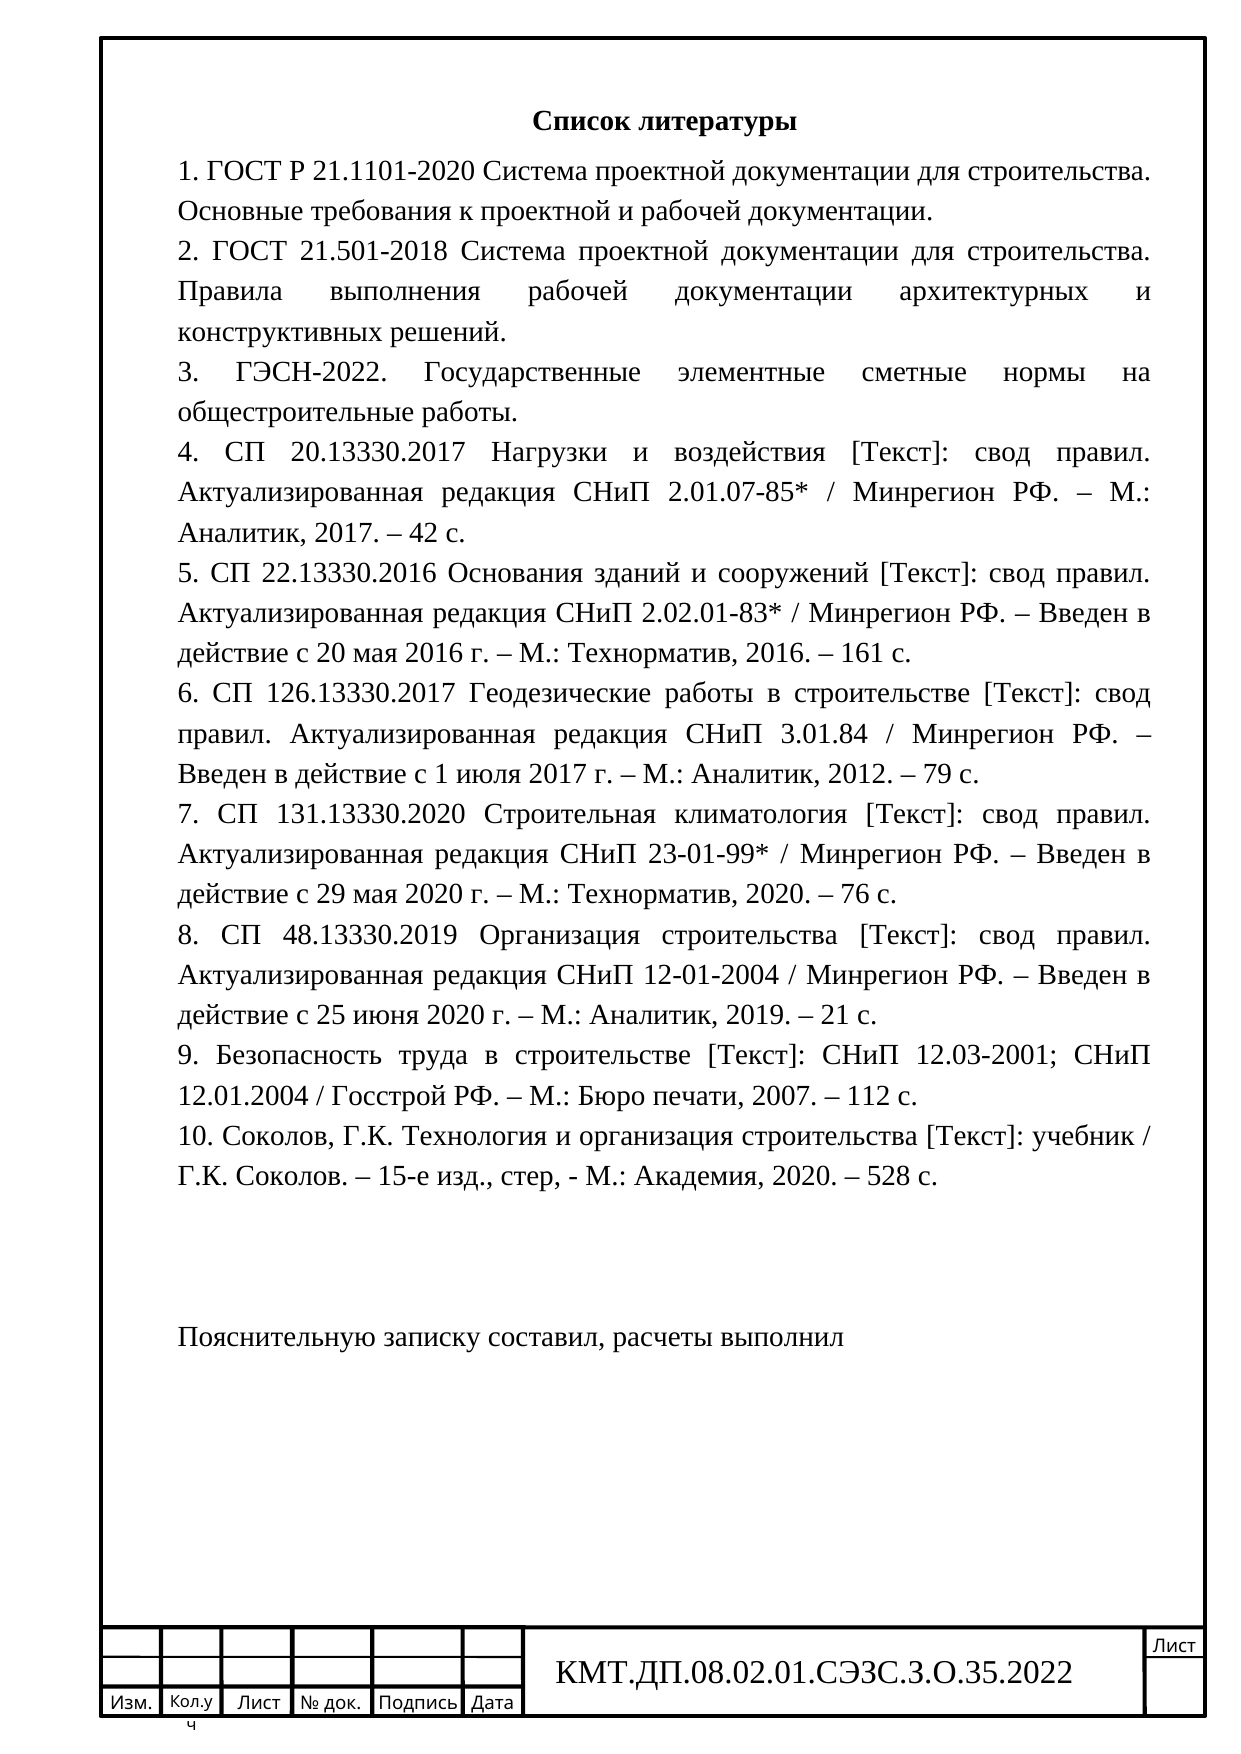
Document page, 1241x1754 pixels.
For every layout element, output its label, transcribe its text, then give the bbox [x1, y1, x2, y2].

text Пояснительную записку составил, расчеты выполнил [177, 1319, 1152, 1352]
text 7. СП 131.13330.2020 Строительная климатология [Текст]: свод правил. Актуализированная редакция СНиП 23-01-99* / Минрегион РФ. – Введен в действие с 29 мая 2020 г. – М.: Технорматив, 2020. – 76 с. [177, 796, 1152, 910]
text 9. Безопасность труда в строительстве [Текст]: СНиП 12.03-2001; СНиП 12.01.2004 / Госстрой РФ. – М.: Бюро печати, 2007. – 112 с. [177, 1037, 1152, 1111]
text 2. ГОСТ 21.501-2018 Система проектной документации для строительства. Правила выполнения рабочей документации архитектурных и конструктивных решений. [177, 233, 1152, 347]
text Список литературы [177, 103, 1152, 136]
text 1. ГОСТ Р 21.1101-2020 Система проектной документации для строительства. Основные требования к проектной и рабочей документации. [177, 153, 1152, 227]
text 6. СП 126.13330.2017 Геодезические работы в строительстве [Текст]: свод правил. Актуализированная редакция СНиП 3.01.84 / Минрегион РФ. – Введен в действие с 1 июля 2017 г. – М.: Аналитик, 2012. – 79 с. [177, 676, 1152, 789]
text 8. СП 48.13330.2019 Организация строительства [Текст]: свод правил. Актуализированная редакция СНиП 12-01-2004 / Минрегион РФ. – Введен в действие с 25 июня 2020 г. – М.: Аналитик, 2019. – 21 с. [177, 917, 1152, 1031]
text 3. ГЭСН-2022. Государственные элементные сметные нормы на общестроительные работы. [177, 354, 1152, 428]
text 10. Соколов, Г.К. Технология и организация строительства [Текст]: учебник / Г.К. Соколов. – 15-е изд., стер, - М.: Академия, 2020. – 528 с. [177, 1118, 1152, 1192]
text 4. СП 20.13330.2017 Нагрузки и воздействия [Текст]: свод правил. Актуализированная редакция СНиП 2.01.07-85* / Минрегион РФ. – М.: Аналитик, 2017. – 42 с. [177, 434, 1152, 548]
text 5. СП 22.13330.2016 Основания зданий и сооружений [Текст]: свод правил. Актуализированная редакция СНиП 2.02.01-83* / Минрегион РФ. – Введен в действие с 20 мая 2016 г. – М.: Технорматив, 2016. – 161 с. [177, 555, 1152, 669]
